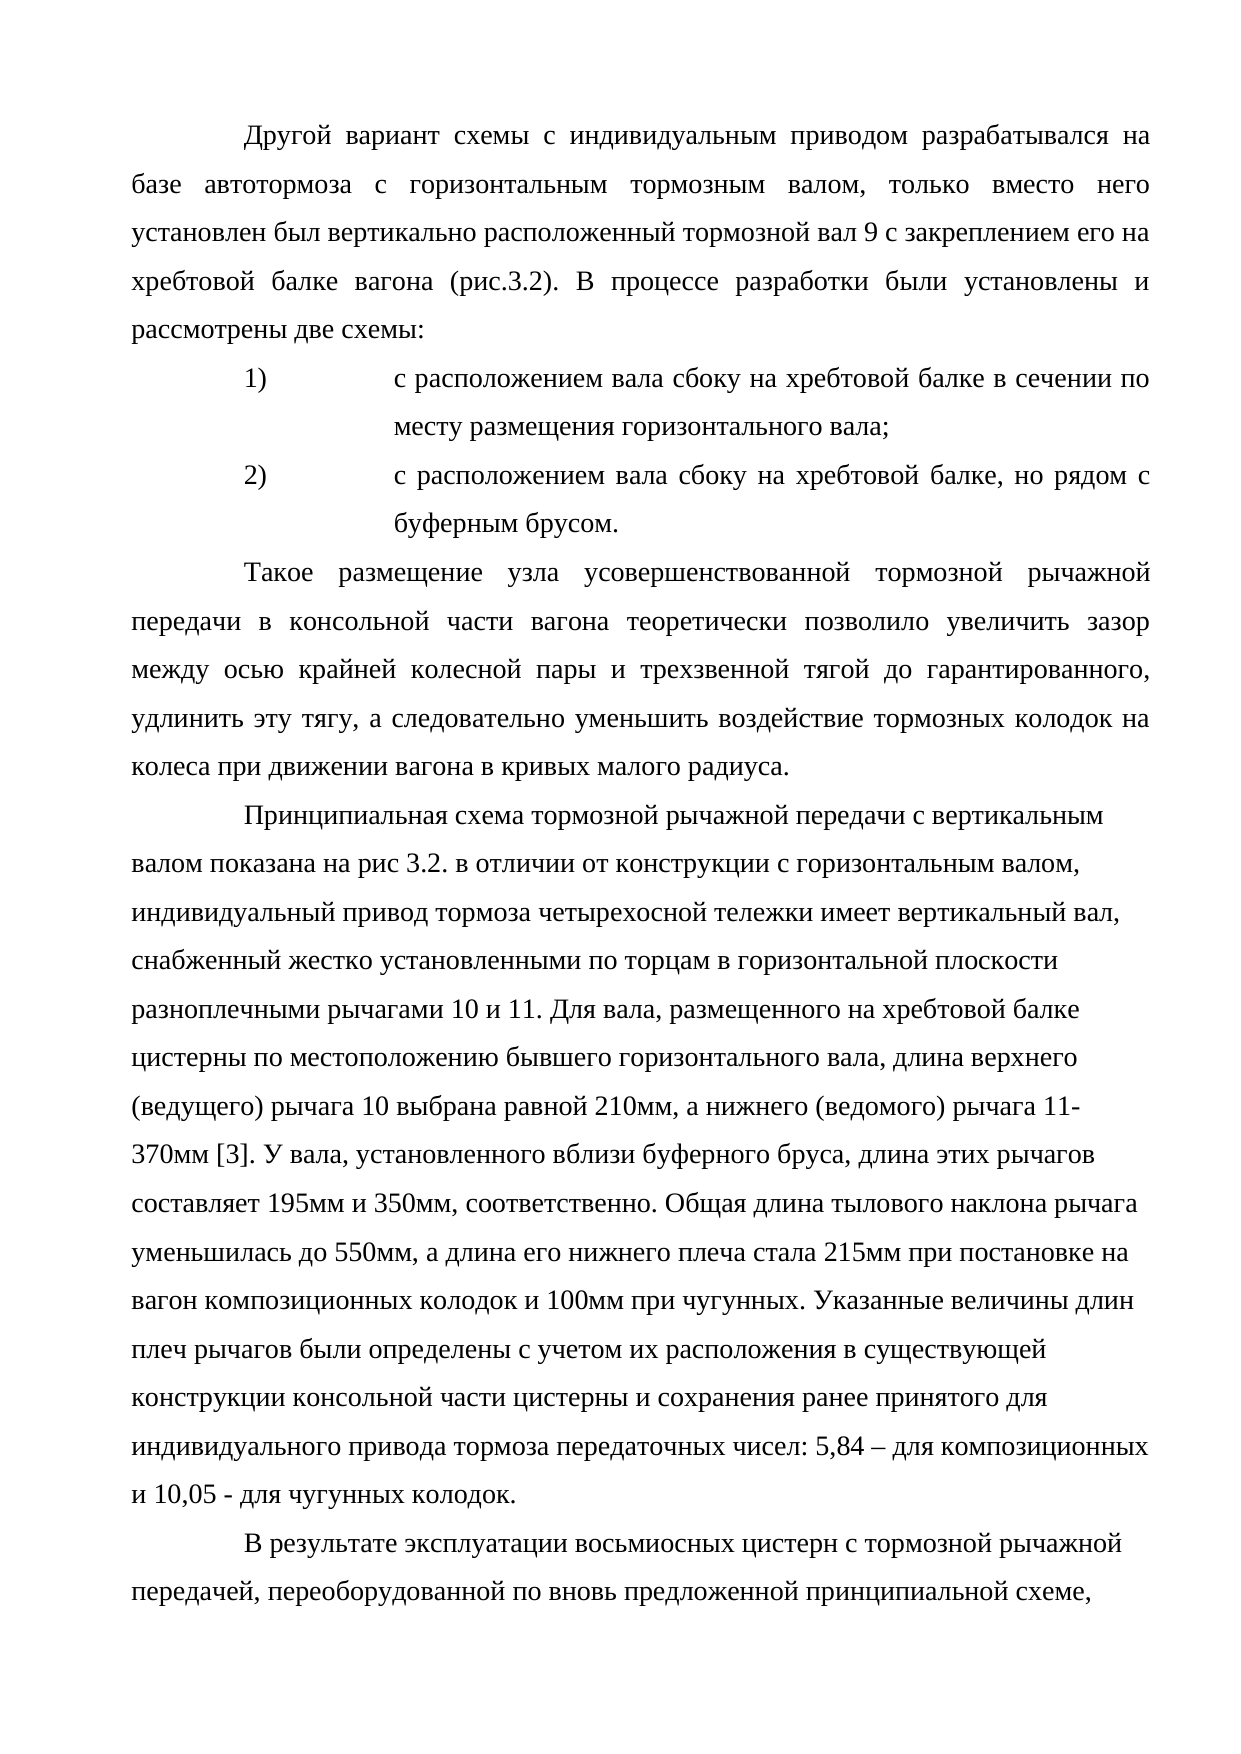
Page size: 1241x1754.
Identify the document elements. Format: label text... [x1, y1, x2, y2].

subtitle Такое размещение узла усовершенствованной тормозной рычажной передачи в консольной части вагона теоретически позволило увеличить зазор между осью крайней колесной пары и трехзвенной тягой до гарантированного, удлинить эту тягу, а следовательно уменьшить воздействие тормозных колодок на колеса при движении вагона в кривых малого радиуса. [131, 555, 1152, 782]
subtitle Принципиальная схема тормозной рычажной передачи с вертикальным валом показана на рис 3.2. в отличии от конструкции с горизонтальным валом, индивидуальный привод тормоза четырехосной тележки имеет вертикальный вал, снабженный жестко установленными по торцам в горизонтальной плоскости разноплечными рычагами 10 и 11. Для вала, размещенного на хребтовой балке цистерны по местоположению бывшего горизонтального вала, длина верхнего (ведущего) рычага 10 выбрана равной 210мм, а нижнего (ведомого) рычага 11-370мм [3]. У вала, установленного вблизи буферного бруса, длина этих рычагов составляет 195мм и 350мм, соответственно. Общая длина тылового наклона рычага уменьшилась до 550мм, а длина его нижнего плеча стала 215мм при постановке на вагон композиционных колодок и 100мм при чугунных. Указанные величины длин плеч рычагов были определены с учетом их расположения в существующей конструкции консольной части цистерны и сохранения ранее принятого для индивидуального привода тормоза передаточных чисел: 5,84 – для композиционных и 10,05 - для чугунных колодок. [131, 798, 1152, 1510]
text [131, 1526, 1152, 1607]
text Другой вариант схемы с индивидуальным приводом разрабатывался на базе автотормоза с горизонтальным тормозным валом, только вместо него установлен был вертикально расположенный тормозной вал 9 с закреплением его на хребтовой балке вагона (рис.3.2). В процессе разработки были установлены и рассмотрены две схемы: [131, 118, 1152, 345]
list с расположением вала сбоку на хребтовой балке в сечении по месту размещения горизонтального вала; [243, 361, 1152, 442]
list с расположением вала сбоку на хребтовой балке, но рядом с буферным брусом. [243, 458, 1152, 539]
